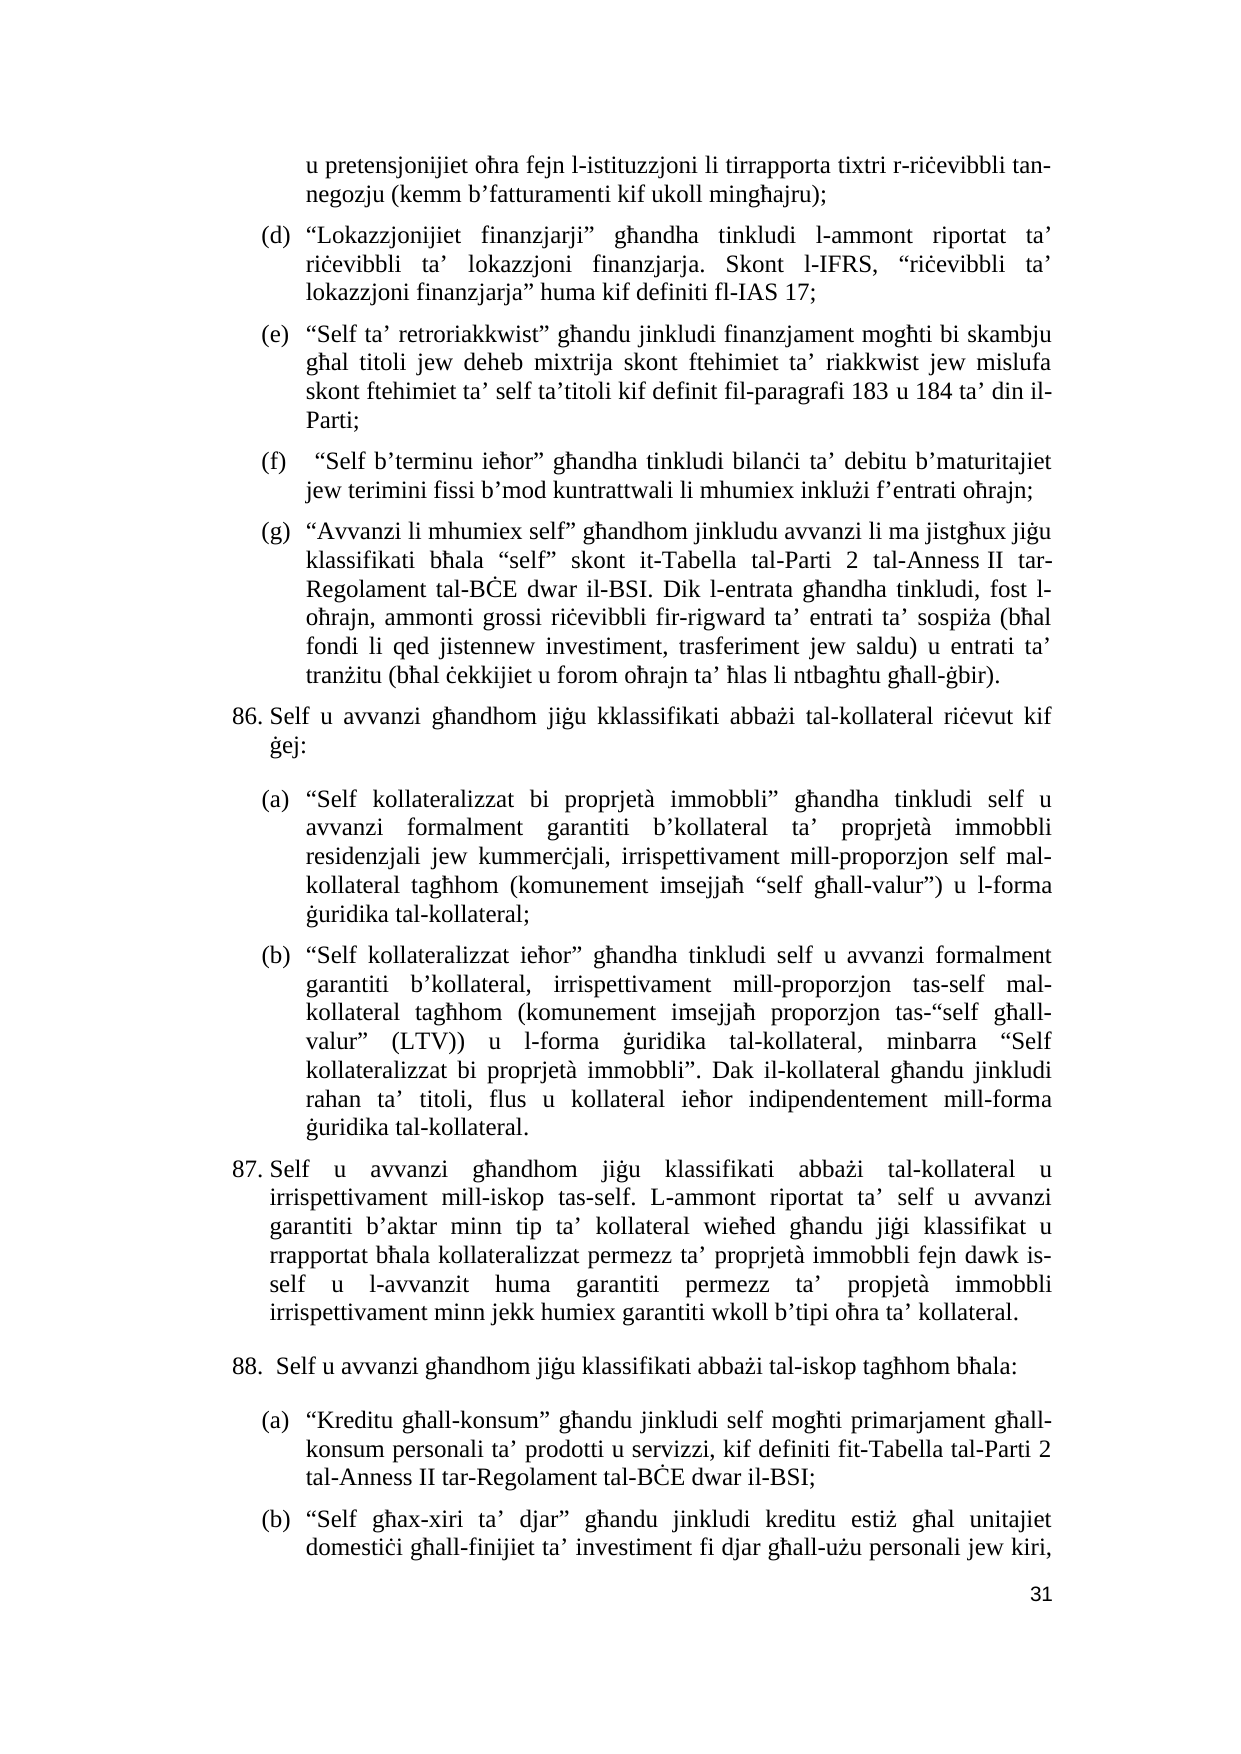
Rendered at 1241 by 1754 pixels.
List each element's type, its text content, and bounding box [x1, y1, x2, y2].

list “Self b’terminu ieħor” għandha tinkludi bilanċi ta’ debitu b’maturitajiet jew terimini fissi b’mod kuntrattwali li mhumiex inklużi f’entrati oħrajn; [261, 446, 1053, 504]
text Self u avvanzi għandhom jiġu klassifikati abbażi tal-iskop tagħhom bħala: [232, 1351, 1053, 1380]
list “Avvanzi li mhumiex self” għandhom jinkludu avvanzi li ma jistgħux jiġu klassifikati bħala “self” skont it-Tabella tal-Parti 2 tal-Anness II tar-Regolament tal-BĊE dwar il-BSI. Dik l-entrata għandha tinkludi, fost l-oħrajn, ammonti grossi riċevibbli fir-rigward ta’ entrati ta’ sospiża (bħal fondi li qed jistennew investiment, trasferiment jew saldu) u entrati ta’ tranżitu (bħal ċekkijiet u forom oħrajn ta’ ħlas li ntbagħtu għall-ġbir). [261, 516, 1053, 689]
list “Self ta’ retroriakkwist” għandu jinkludi finanzjament mogħti bi skambju għal titoli jew deheb mixtrija skont ftehimiet ta’ riakkwist jew mislufa skont ftehimiet ta’ self ta’titoli kif definit fil-paragrafi 183 u 184 ta’ din il-Parti; [261, 319, 1053, 434]
list “Lokazzjonijiet finanzjarji” għandha tinkludi l-ammont riportat ta’ riċevibbli ta’ lokazzjoni finanzjarja. Skont l-IFRS, “riċevibbli ta’ lokazzjoni finanzjarja” huma kif definiti fl-IAS 17; [261, 220, 1053, 306]
text Self u avvanzi għandhom jiġu kklassifikati abbażi tal-kollateral riċevut kif ġej: [232, 701, 1053, 759]
list “Self kollateralizzat bi proprjetà immobbli” għandha tinkludi self u avvanzi formalment garantiti b’kollateral ta’ proprjetà immobbli residenzjali jew kummerċjali, irrispettivament mill-proporzjon self mal-kollateral tagħhom (komunement imsejjaħ “self għall-valur”) u l-forma ġuridika tal-kollateral; [261, 784, 1053, 927]
list “Self kollateralizzat ieħor” għandha tinkludi self u avvanzi formalment garantiti b’kollateral, irrispettivament mill-proporzjon tas-self mal-kollateral tagħhom (komunement imsejjaħ proporzjon tas-“self għall-valur” (LTV)) u l-forma ġuridika tal-kollateral, minbarra “Self kollateralizzat bi proprjetà immobbli”. Dak il-kollateral għandu jinkludi rahan ta’ titoli, flus u kollateral ieħor indipendentement mill-forma ġuridika tal-kollateral. [261, 940, 1053, 1141]
text Self u avvanzi għandhom jiġu klassifikati abbażi tal-kollateral u irrispettivament mill-iskop tas-self. L-ammont riportat ta’ self u avvanzi garantiti b’aktar minn tip ta’ kollateral wieħed għandu jiġi klassifikat u rrapportat bħala kollateralizzat permezz ta’ proprjetà immobbli fejn dawk is-self u l-avvanzit huma garantiti permezz ta’ propjetà immobbli irrispettivament minn jekk humiex garantiti wkoll b’tipi oħra ta’ kollateral. [232, 1154, 1053, 1326]
list “Kreditu għall-konsum” għandu jinkludi self mogħti primarjament għall-konsum personali ta’ prodotti u servizzi, kif definiti fit-Tabella tal-Parti 2 tal-Anness II tar-Regolament tal-BĊE dwar il-BSI; [261, 1405, 1053, 1491]
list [261, 150, 1053, 207]
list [261, 1504, 1053, 1561]
